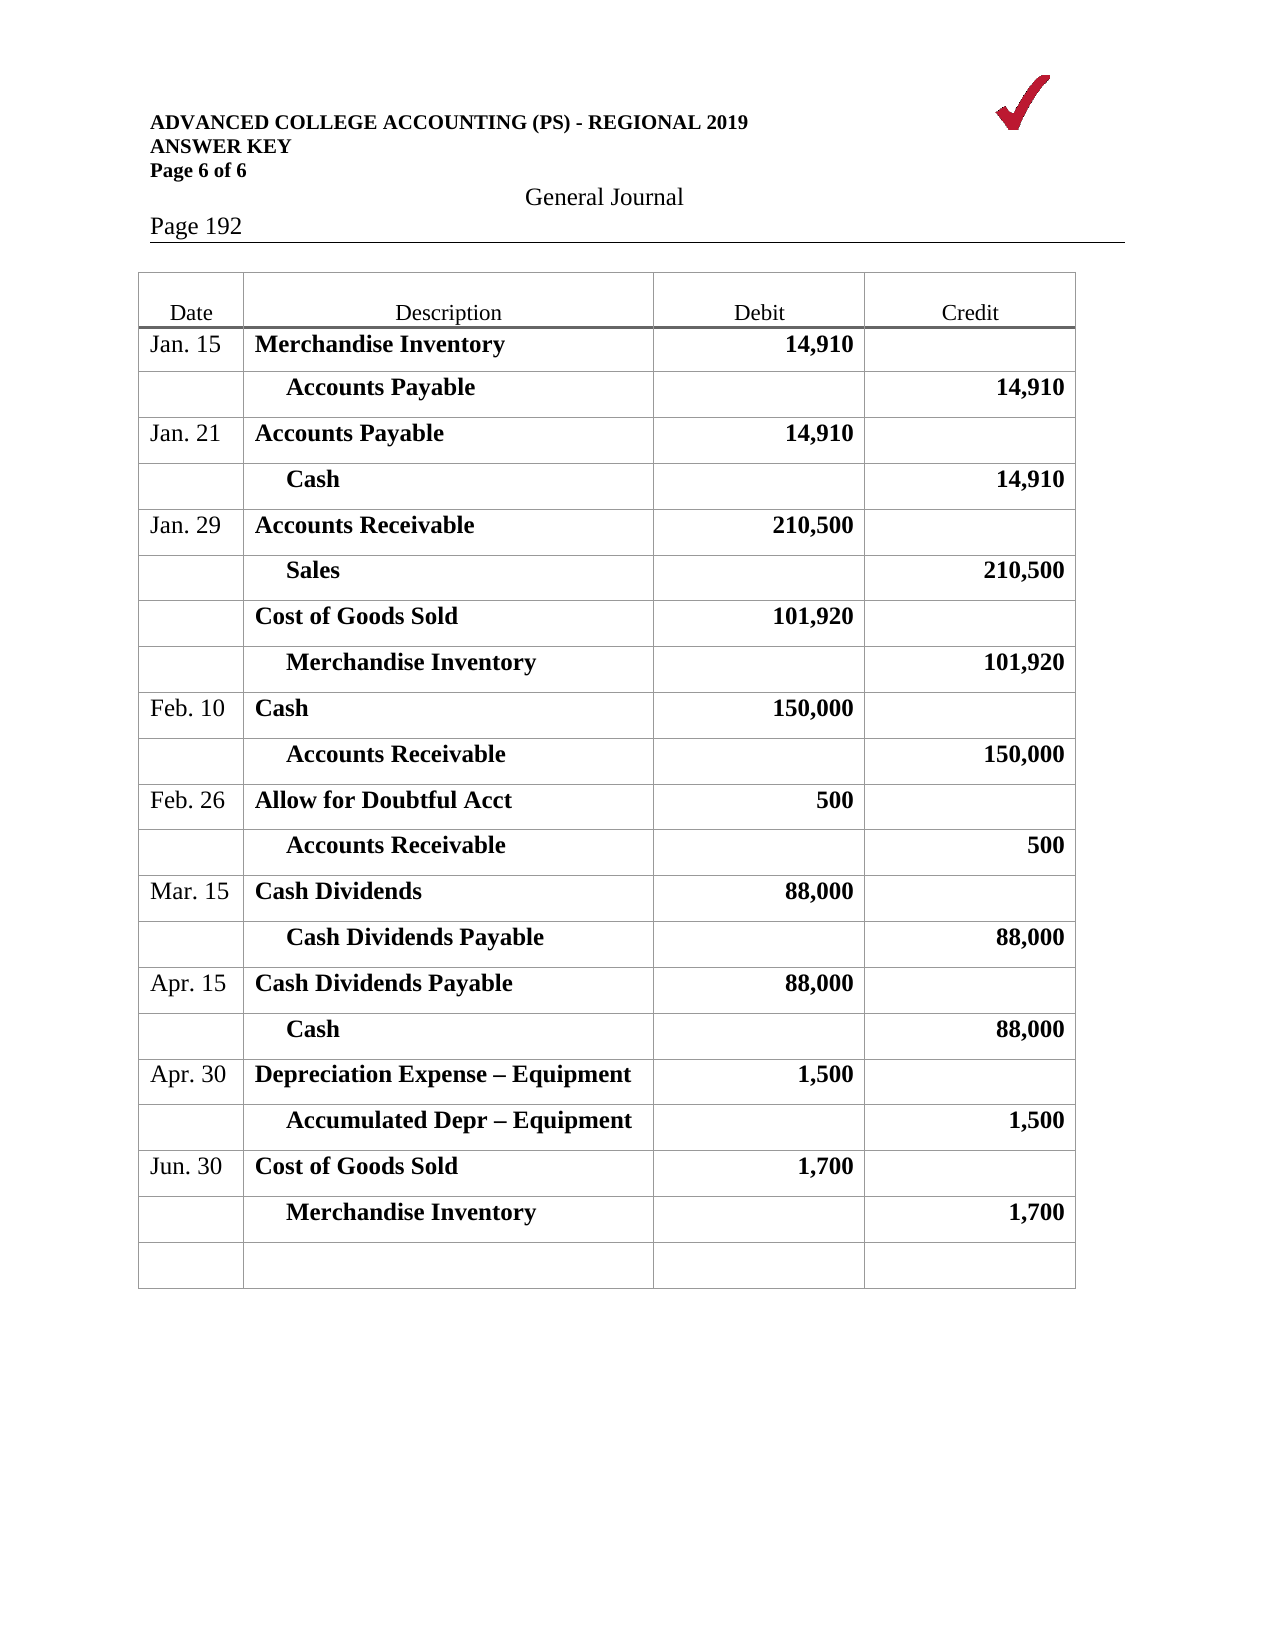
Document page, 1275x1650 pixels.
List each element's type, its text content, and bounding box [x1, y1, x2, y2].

table_cell [865, 418, 1075, 463]
table_cell [654, 1197, 864, 1242]
table_cell Accounts Payable [244, 372, 653, 417]
table_cell 150,000 [865, 739, 1075, 784]
table_cell [139, 1105, 243, 1150]
table_cell [139, 1243, 243, 1288]
table_cell Allow for Doubtful Acct [244, 785, 653, 829]
table_cell [865, 601, 1075, 646]
table_cell Jan. 29 [139, 510, 243, 554]
table_cell [865, 1151, 1075, 1196]
table_cell 210,500 [865, 556, 1075, 600]
table_cell [654, 464, 864, 509]
table_header Date [139, 273, 243, 326]
table_cell Cash [244, 693, 653, 738]
table_cell [865, 510, 1075, 554]
table_header Debit [654, 273, 864, 326]
table_cell Merchandise Inventory [244, 1197, 653, 1242]
table_cell Apr. 15 [139, 968, 243, 1013]
table_cell 150,000 [654, 693, 864, 738]
table_cell 1,700 [654, 1151, 864, 1196]
table_cell Jan. 15 [139, 329, 243, 371]
table_cell [654, 647, 864, 692]
text General Journal Page 192 [150, 182, 1125, 242]
table_cell [139, 647, 243, 692]
table_cell [654, 556, 864, 600]
picture [995, 75, 1050, 130]
table_cell 14,910 [654, 329, 864, 371]
table_cell Cash Dividends [244, 876, 653, 921]
table_cell Cost of Goods Sold [244, 1151, 653, 1196]
table_cell 101,920 [654, 601, 864, 646]
table_header Description [244, 273, 653, 326]
table_cell [654, 830, 864, 875]
table_cell Accounts Receivable [244, 830, 653, 875]
table_cell Depreciation Expense – Equipment [244, 1060, 653, 1104]
table_cell [139, 601, 243, 646]
table_cell [865, 968, 1075, 1013]
table_cell Cash [244, 1014, 653, 1058]
table_cell [865, 876, 1075, 921]
table_cell [654, 739, 864, 784]
table_cell Accumulated Depr – Equipment [244, 1105, 653, 1150]
table_cell [139, 1197, 243, 1242]
table_header Credit [865, 273, 1075, 326]
table_cell Apr. 30 [139, 1060, 243, 1104]
table_cell Merchandise Inventory [244, 329, 653, 371]
table_cell 101,920 [865, 647, 1075, 692]
table_cell [139, 922, 243, 967]
table_cell [865, 1243, 1075, 1288]
table_cell 1,500 [865, 1105, 1075, 1150]
table_cell [865, 693, 1075, 738]
table_cell [865, 785, 1075, 829]
table_cell [654, 1105, 864, 1150]
table_cell Sales [244, 556, 653, 600]
table_cell 88,000 [654, 876, 864, 921]
table_cell [654, 922, 864, 967]
table_cell Feb. 26 [139, 785, 243, 829]
table_cell 500 [654, 785, 864, 829]
table_cell [139, 556, 243, 600]
table_cell [139, 739, 243, 784]
table_cell Jan. 21 [139, 418, 243, 463]
table_cell 500 [865, 830, 1075, 875]
table_cell Accounts Payable [244, 418, 653, 463]
table_cell [244, 1243, 653, 1288]
table_cell [865, 1060, 1075, 1104]
table_cell 1,700 [865, 1197, 1075, 1242]
table_cell [139, 830, 243, 875]
table_cell Accounts Receivable [244, 510, 653, 554]
table_cell [654, 372, 864, 417]
table_cell [139, 372, 243, 417]
table_cell [139, 464, 243, 509]
table_cell 88,000 [865, 922, 1075, 967]
table_cell [654, 1014, 864, 1058]
table_cell Feb. 10 [139, 693, 243, 738]
table_cell [865, 329, 1075, 371]
table_cell 1,500 [654, 1060, 864, 1104]
table_cell Mar. 15 [139, 876, 243, 921]
table_cell Cash Dividends Payable [244, 922, 653, 967]
table_cell [654, 1243, 864, 1288]
table_cell 88,000 [654, 968, 864, 1013]
table_cell 88,000 [865, 1014, 1075, 1058]
table_cell 210,500 [654, 510, 864, 554]
table_cell 14,910 [865, 372, 1075, 417]
table_cell Cash Dividends Payable [244, 968, 653, 1013]
table_cell Accounts Receivable [244, 739, 653, 784]
table_cell Cost of Goods Sold [244, 601, 653, 646]
table_cell [139, 1014, 243, 1058]
table_cell 14,910 [865, 464, 1075, 509]
table_cell 14,910 [654, 418, 864, 463]
table_cell Cash [244, 464, 653, 509]
table_cell Jun. 30 [139, 1151, 243, 1196]
table_cell Merchandise Inventory [244, 647, 653, 692]
